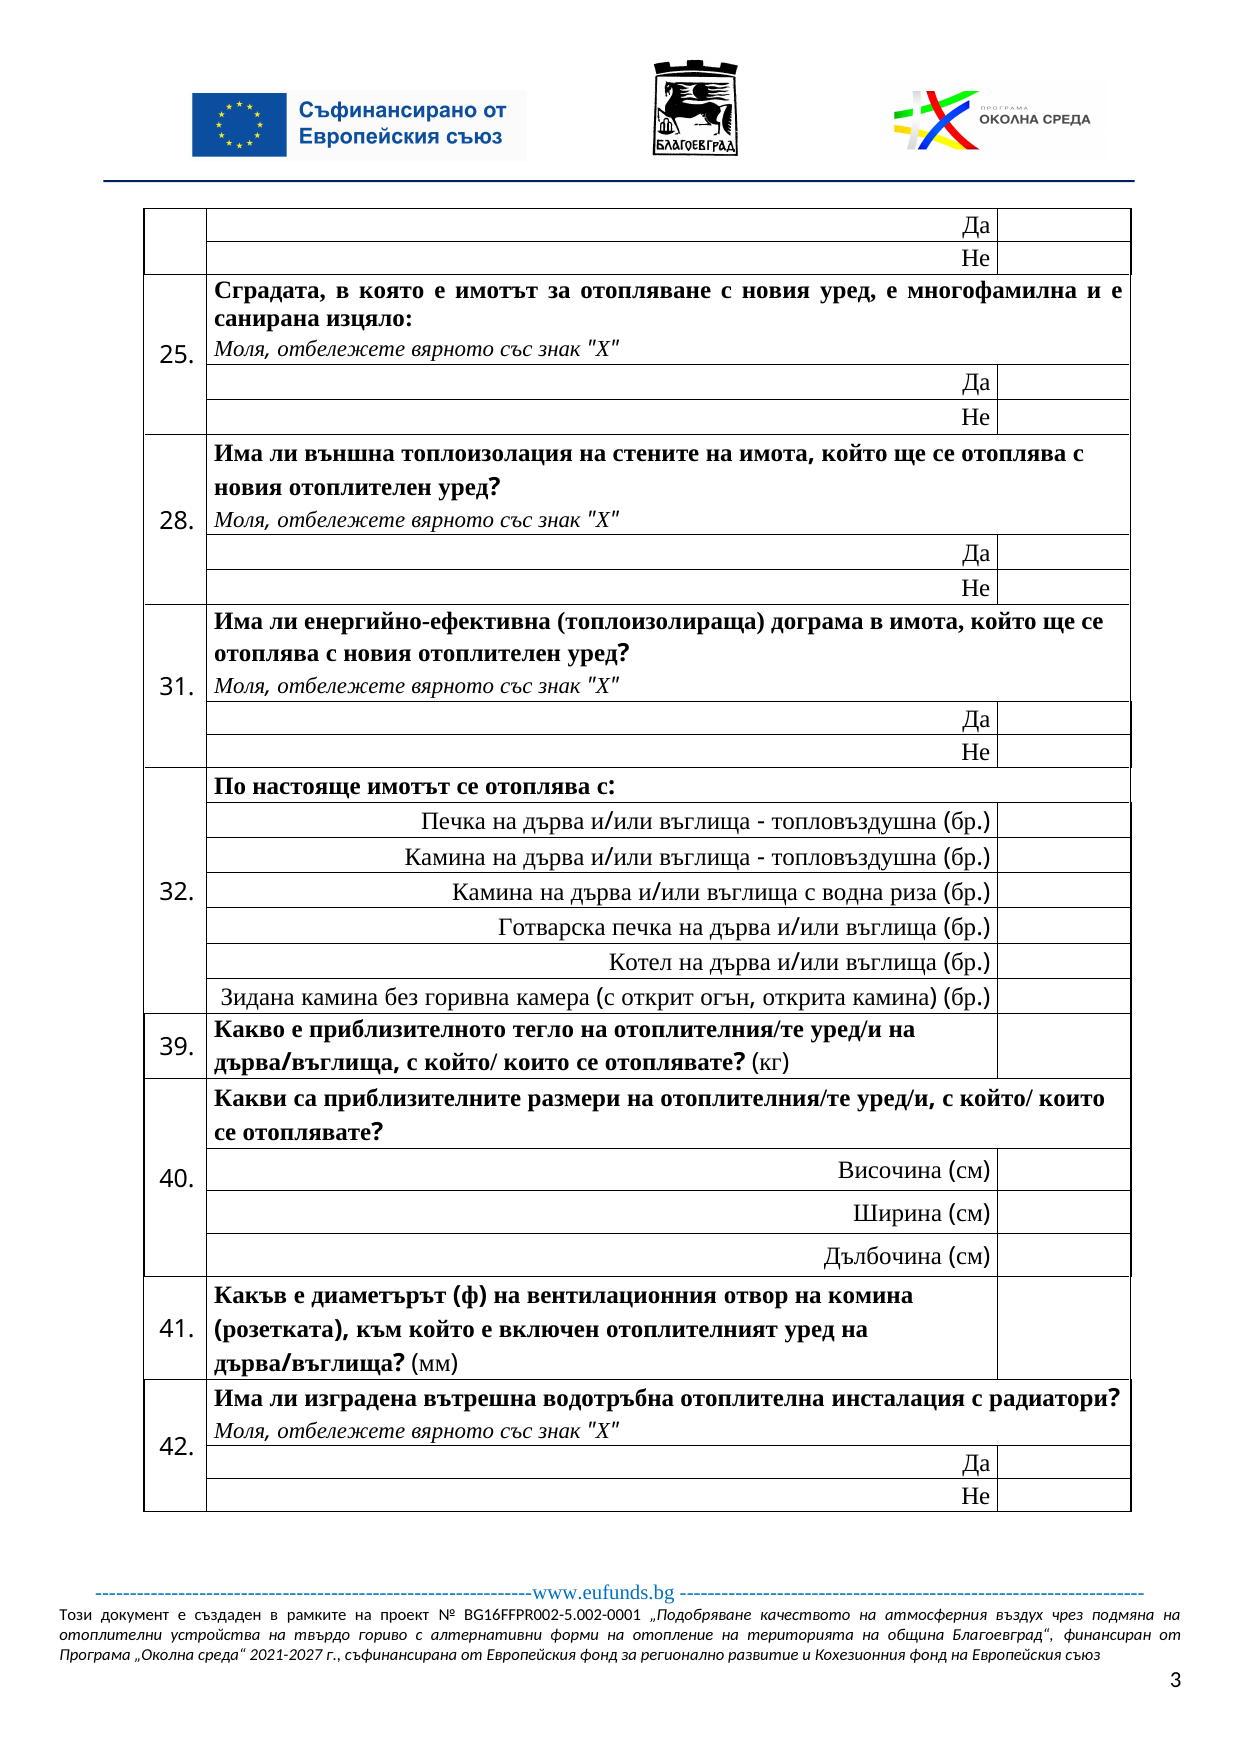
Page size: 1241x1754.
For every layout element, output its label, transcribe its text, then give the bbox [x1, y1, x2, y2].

table_cell [145, 1079, 206, 1276]
table_cell Да [207, 535, 997, 569]
table_cell [144, 604, 206, 767]
table_cell Какво е приблизителното тегло на отоплителния/те уред/и на дърва/въглища, с който/ които се отоплявате? (кг) [207, 1014, 997, 1078]
table_cell [998, 701, 1130, 734]
table_cell Ширина (см) [207, 1191, 997, 1232]
table_cell Дълбочина (см) [207, 1234, 997, 1276]
table_cell [144, 275, 206, 434]
table_cell Височина (см) [207, 1149, 997, 1189]
table_cell [998, 838, 1130, 872]
table_cell Има ли енергийно-ефективна (топлоизолираща) дограма в имота, който ще се отоплява с новия отоплителен уред? Моля, отбележете вярното със знак "Х" [207, 604, 1130, 701]
table_cell [998, 399, 1130, 434]
table_cell Да [207, 1446, 997, 1478]
table_cell [998, 1234, 1130, 1276]
table_cell [998, 569, 1130, 604]
table_cell [998, 1191, 1130, 1232]
table_cell Има ли изградена вътрешна водотръбна отоплителна инсталация с радиатори? Моля, отбележете вярното със знак "Х" [207, 1379, 1130, 1445]
table_cell Да [207, 702, 997, 734]
table_cell [998, 209, 1130, 241]
table_cell Какъв е диаметърът (ф) на вентилационния отвор на комина (розетката), към който е включен отоплителният уред на дърва/въглища? (мм) [207, 1277, 997, 1379]
table_cell [998, 1479, 1130, 1511]
table_cell [998, 534, 1130, 569]
table_cell Не [207, 242, 997, 274]
table_cell Да [207, 365, 997, 399]
table_cell [144, 434, 206, 604]
table_cell [998, 873, 1130, 907]
table_cell [144, 1277, 206, 1379]
table_cell Зидана камина без горивна камера (с открит огън, открита камина) (бр.) [207, 979, 997, 1013]
table_cell Камина на дърва и/или въглища - топловъздушна (бр.) [207, 838, 997, 872]
table_cell [998, 1446, 1130, 1478]
table_cell По настояще имотът се отоплява с: [207, 767, 1130, 802]
table_cell Не [207, 735, 997, 767]
table_cell Не [207, 400, 997, 434]
table_cell Не [207, 1479, 997, 1511]
table_cell Сградата, в която е имотът за отопляване с новия уред, е многофамилна и е санирана изцяло: Моля, отбележете вярното със знак "Х" [207, 274, 1130, 363]
picture [649, 59, 742, 161]
table_cell Не [207, 570, 997, 604]
table_cell [998, 1276, 1130, 1379]
table_cell [998, 802, 1130, 837]
table_cell [998, 979, 1130, 1013]
table_cell [998, 908, 1130, 942]
table_cell [998, 1149, 1130, 1189]
table_cell Какви са приблизителните размери на отоплителния/те уред/и, с който/ които се отоплявате? [207, 1079, 1130, 1147]
table_cell [998, 364, 1130, 399]
table_cell [144, 767, 206, 1013]
table_cell [998, 242, 1130, 274]
table_cell [998, 1014, 1130, 1078]
table_cell Камина на дърва и/или въглища с водна риза (бр.) [207, 873, 997, 907]
table_cell Печка на дърва и/или въглища - топловъздушна (бр.) [207, 803, 997, 837]
picture [188, 90, 527, 161]
table_cell [998, 944, 1130, 977]
table_cell Има ли външна топлоизолация на стените на имота, който ще се отоплява с новия отоплителен уред? Моля, отбележете вярното със знак "Х" [207, 434, 1130, 534]
table_cell Котел на дърва и/или въглища (бр.) [207, 944, 997, 977]
table_cell [145, 1380, 206, 1511]
table_cell [145, 209, 206, 274]
table_cell [145, 1014, 206, 1078]
table_cell [998, 735, 1130, 767]
picture [876, 78, 1109, 161]
table_cell Готварска печка на дърва и/или въглища (бр.) [207, 908, 997, 942]
table_cell Да [207, 209, 997, 241]
